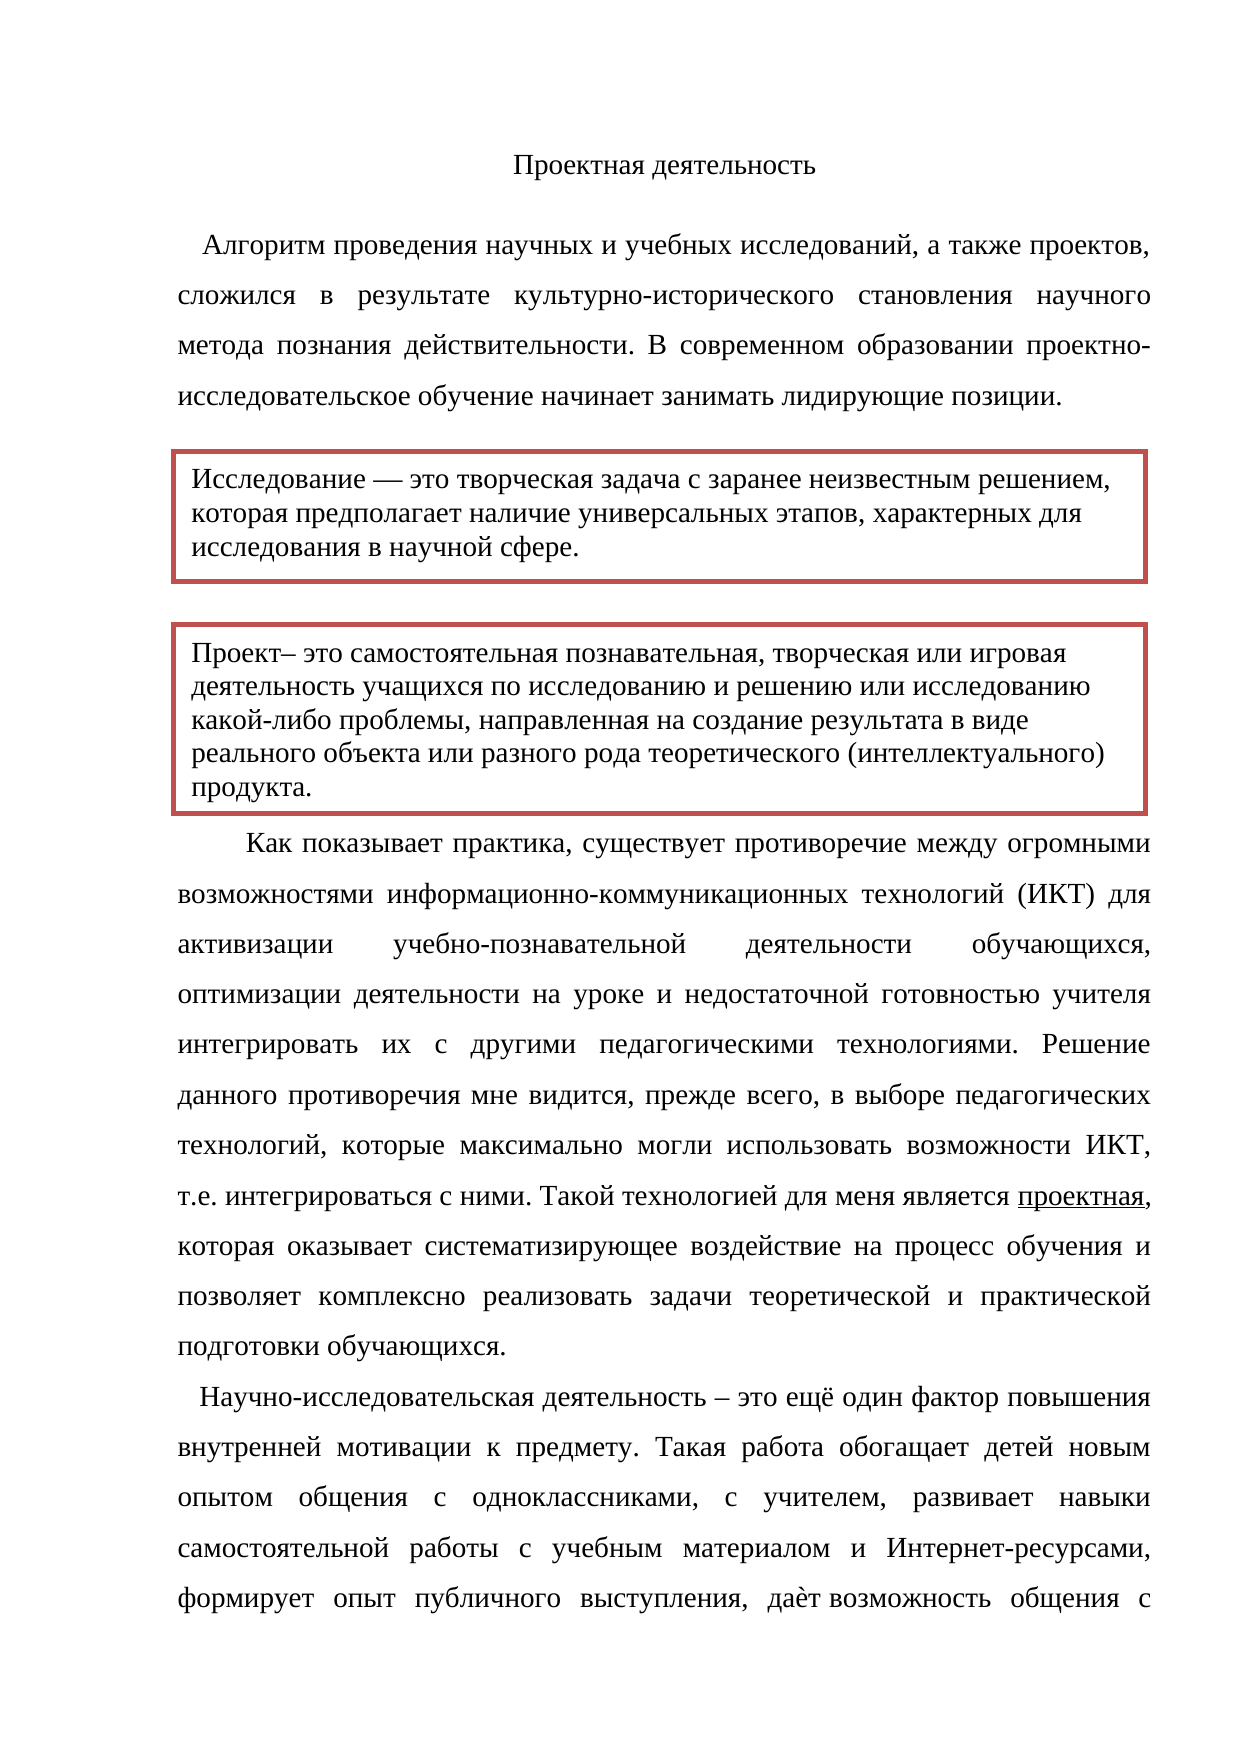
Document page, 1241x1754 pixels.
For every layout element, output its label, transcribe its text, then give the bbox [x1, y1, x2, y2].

text Проектная деятельность [177, 147, 1152, 181]
text Как показывает практика, существует противоречие между огромными возможностями информационно-коммуникационных технологий (ИКТ) для активизации учебно-познавательной деятельности обучающихся, оптимизации деятельности на уроке и недостаточной готовностью учителя интегрировать их с другими педагогическими технологиями. Решение данного противоречия мне видится, прежде всего, в выборе педагогических технологий, которые максимально могли использовать возможности ИКТ, т.е. интегрироваться с ними. Такой технологией для меня является проектная, которая оказывает систематизирующее воздействие на процесс обучения и позволяет комплексно реализовать задачи теоретической и практической подготовки обучающихся. [177, 825, 1152, 1362]
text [177, 1379, 1152, 1614]
text Алгоритм проведения научных и учебных исследований, а также проектов, сложился в результате культурно-исторического становления научного метода познания действительности. В современном образовании проектно-исследовательское обучение начинает занимать лидирующие позиции. [177, 227, 1152, 411]
